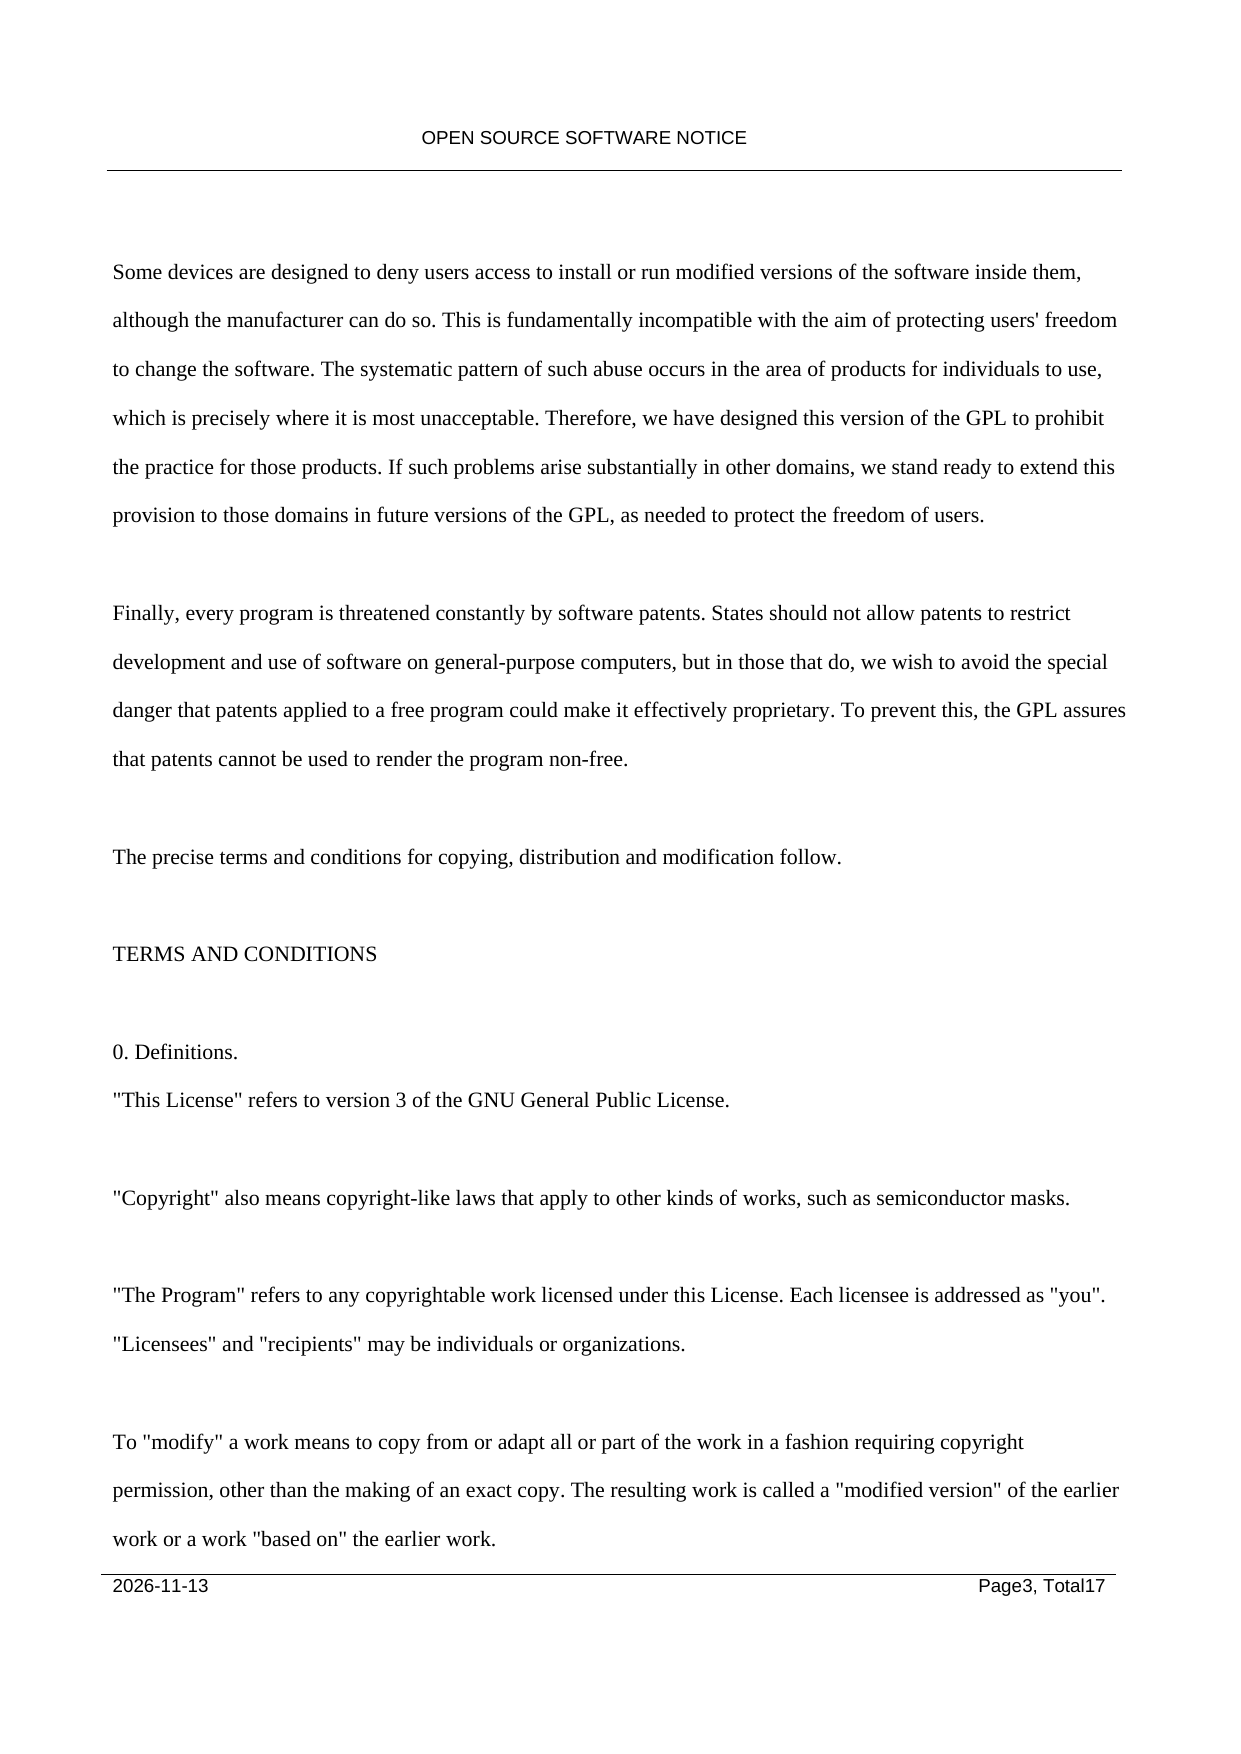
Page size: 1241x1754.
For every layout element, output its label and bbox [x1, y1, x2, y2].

text [112, 206, 1128, 1555]
